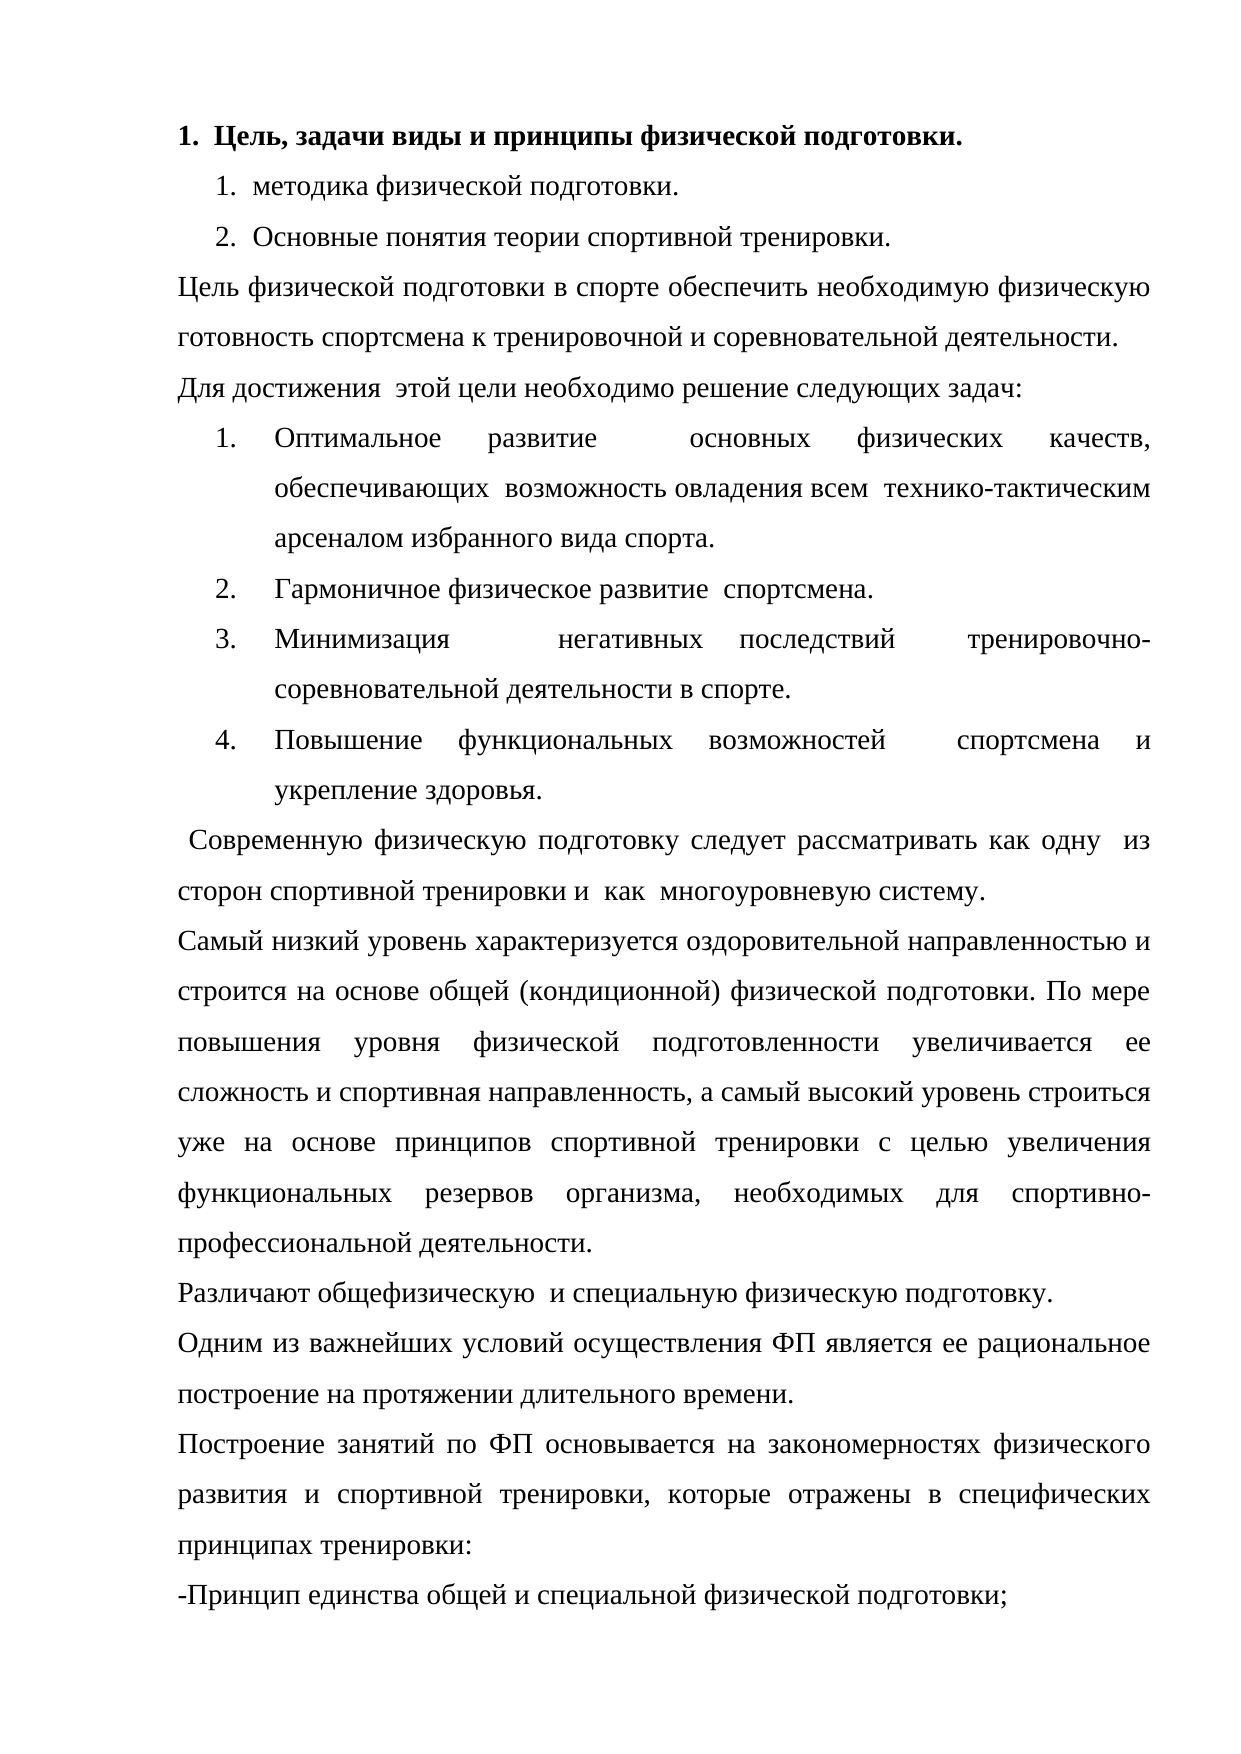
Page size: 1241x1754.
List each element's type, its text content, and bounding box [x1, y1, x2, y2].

list Основные понятия теории спортивной тренировки. [215, 219, 1152, 252]
text Самый низкий уровень характеризуется оздоровительной направленностью и строится на основе общей (кондиционной) физической подготовки. По мере повышения уровня физической подготовленности увеличивается ее сложность и спортивная направленность, а самый высокий уровень строиться уже на основе принципов спортивной тренировки с целью увеличения функциональных резервов организма, необходимых для спортивно-профессиональной деятельности. [177, 923, 1152, 1258]
text Различают общефизическую и специальную физическую подготовку. [177, 1275, 1152, 1309]
list Повышение функциональных возможностей спортсмена и укрепление здоровья. [215, 722, 1152, 806]
text Цель физической подготовки в спорте обеспечить необходимую физическую готовность спортсмена к тренировочной и соревновательной деятельности. [177, 269, 1152, 353]
list Оптимальное развитие основных физических качеств, обеспечивающих возможность овладения всем технико-тактическим арсеналом избранного вида спорта. [215, 420, 1152, 554]
text Современную физическую подготовку следует рассматривать как одну из сторон спортивной тренировки и как многоуровневую систему. [177, 822, 1152, 906]
text 1. Цель, задачи виды и принципы физической подготовки. [177, 118, 1152, 152]
text Для достижения этой цели необходимо решение следующих задач: [177, 370, 1152, 403]
text Построение занятий по ФП основывается на закономерностях физического развития и спортивной тренировки, которые отражены в специфических принципах тренировки: [177, 1426, 1152, 1560]
list Минимизация негативных последствий тренировочно-соревновательной деятельности в спорте. [215, 621, 1152, 705]
text -Принцип единства общей и специальной физической подготовки; [177, 1577, 1152, 1611]
text Одним из важнейших условий осуществления ФП является ее рациональное построение на протяжении длительного времени. [177, 1326, 1152, 1409]
list Гармоничное физическое развитие спортсмена. [215, 571, 1152, 604]
list методика физической подготовки. [215, 168, 1152, 202]
